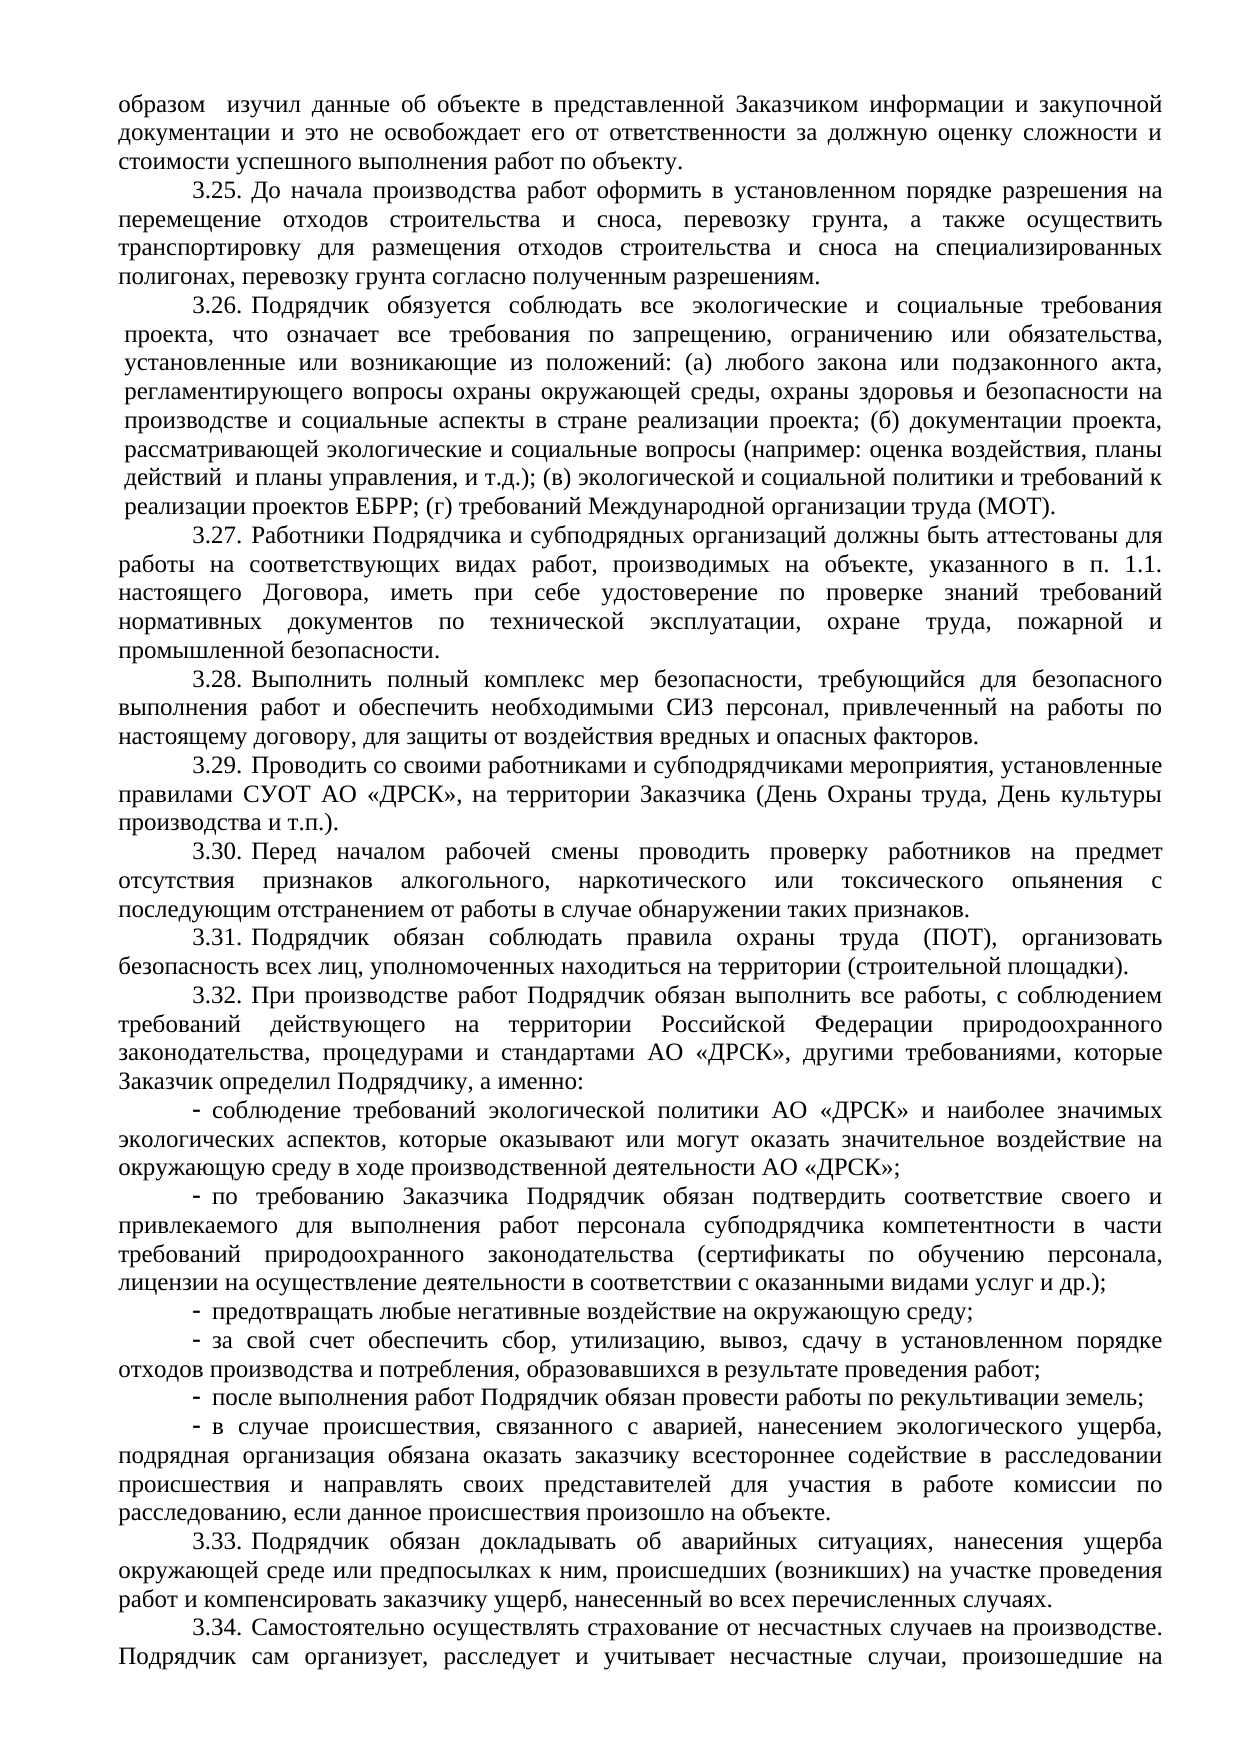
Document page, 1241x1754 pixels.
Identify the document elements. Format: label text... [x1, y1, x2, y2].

list Подрядчик обязан докладывать об аварийных ситуациях, нанесения ущерба окружающей среде или предпосылках к ним, происшедших (возникших) на участке проведения работ и компенсировать заказчику ущерб, нанесенный во всех перечисленных случаях. [118, 1526, 1163, 1612]
list после выполнения работ Подрядчик обязан провести работы по рекультивации земель; [118, 1382, 1163, 1411]
list предотвращать любые негативные воздействие на окружающую среду; [118, 1296, 1163, 1325]
list по требованию Заказчика Подрядчик обязан подтвердить соответствие своего и привлекаемого для выполнения работ персонала субподрядчика компетентности в части требований природоохранного законодательства (сертификаты по обучению персонала, лицензии на осуществление деятельности в соответствии с оказанными видами услуг и др.); [118, 1181, 1163, 1296]
list соблюдение требований экологической политики АО «ДРСК» и наиболее значимых экологических аспектов, которые оказывают или могут оказать значительное воздействие на окружающую среду в ходе производственной деятельности АО «ДРСК»; [118, 1095, 1163, 1181]
list Подрядчик обязан соблюдать правила охраны труда (ПОТ), организовать безопасность всех лиц, уполномоченных находиться на территории (строительной площадки). [118, 922, 1163, 980]
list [118, 89, 1163, 175]
list Выполнить полный комплекс мер безопасности, требующийся для безопасного выполнения работ и обеспечить необходимыми СИЗ персонал, привлеченный на работы по настоящему договору, для защиты от воздействия вредных и опасных факторов. [118, 664, 1163, 750]
list за свой счет обеспечить сбор, утилизацию, вывоз, сдачу в установленном порядке отходов производства и потребления, образовавшихся в результате проведения работ; [118, 1325, 1163, 1382]
list в случае происшествия, связанного с аварией, нанесением экологического ущерба, подрядная организация обязана оказать заказчику всестороннее содействие в расследовании происшествия и направлять своих представителей для участия в работе комиссии по расследованию, если данное происшествия произошло на объекте. [118, 1411, 1163, 1526]
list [118, 1612, 1163, 1670]
list До начала производства работ оформить в установленном порядке разрешения на перемещение отходов строительства и сноса, перевозку грунта, а также осуществить транспортировку для размещения отходов строительства и сноса на специализированных полигонах, перевозку грунта согласно полученным разрешениям. [118, 175, 1163, 290]
list При производстве работ Подрядчик обязан выполнить все работы, с соблюдением требований действующего на территории Российской Федерации природоохранного законодательства, процедурами и стандартами АО «ДРСК», другими требованиями, которые Заказчик определил Подрядчику, а именно: [118, 980, 1163, 1095]
list Подрядчик обязуется соблюдать все экологические и социальные требования проекта, что означает все требования по запрещению, ограничению или обязательства, установленные или возникающие из положений: (а) любого закона или подзаконного акта, регламентирующего вопросы охраны окружающей среды, охраны здоровья и безопасности на производстве и социальные аспекты в стране реализации проекта; (б) документации проекта, рассматривающей экологические и социальные вопросы (например: оценка воздействия, планы действий и планы управления, и т.д.); (в) экологической и социальной политики и требований к реализации проектов ЕБРР; (г) требований Международной организации труда (МОТ). [124, 290, 1163, 520]
list Перед началом рабочей смены проводить проверку работников на предмет отсутствия признаков алкогольного, наркотического или токсического опьянения с последующим отстранением от работы в случае обнаружении таких признаков. [118, 836, 1163, 922]
list Работники Подрядчика и субподрядных организаций должны быть аттестованы для работы на соответствующих видах работ, производимых на объекте, указанного в п. 1.1. настоящего Договора, иметь при себе удостоверение по проверке знаний требований нормативных документов по технической эксплуатации, охране труда, пожарной и промышленной безопасности. [118, 520, 1163, 664]
list Проводить со своими работниками и субподрядчиками мероприятия, установленные правилами СУОТ АО «ДРСК», на территории Заказчика (День Охраны труда, День культуры производства и т.п.). [118, 750, 1163, 836]
